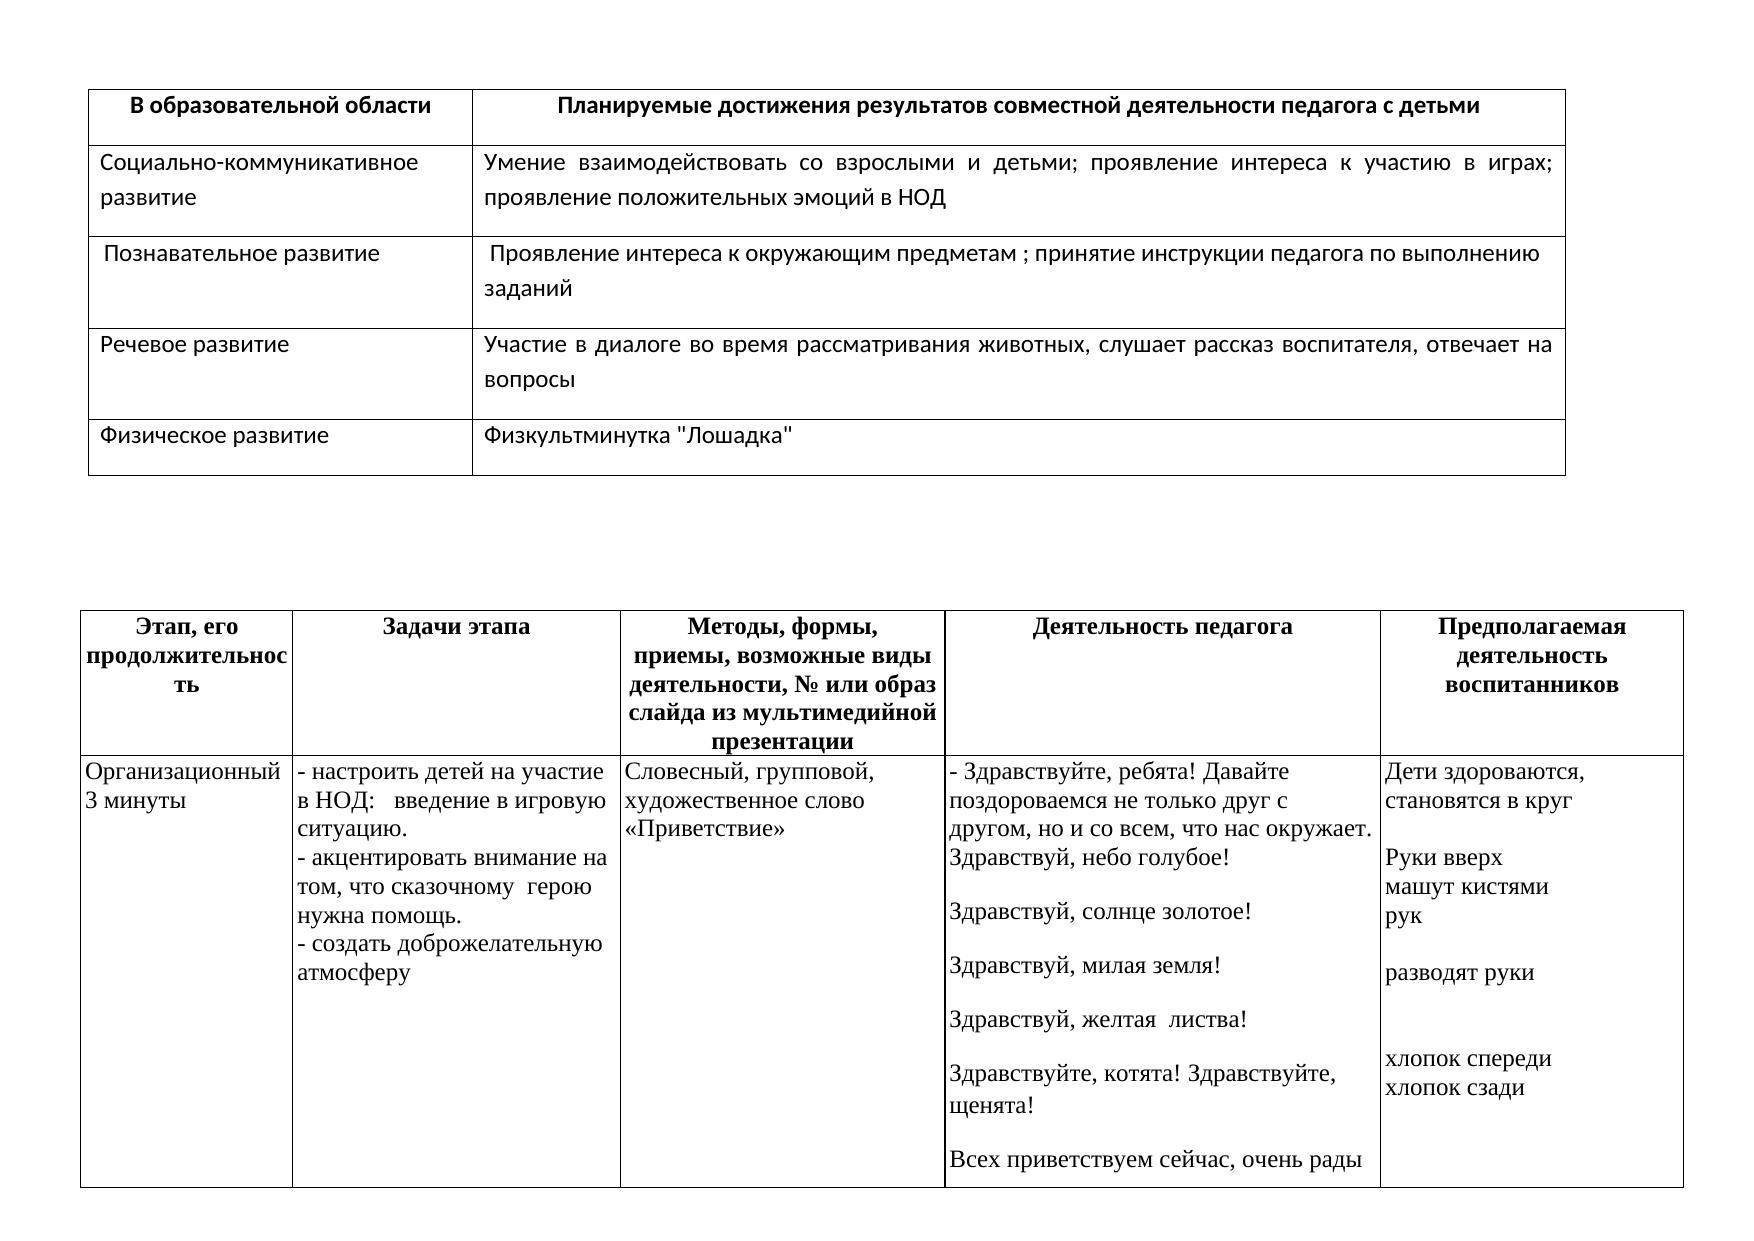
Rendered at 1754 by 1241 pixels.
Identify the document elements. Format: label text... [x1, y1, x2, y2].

table_header Предполагаемая деятельность воспитанников [1381, 611, 1683, 755]
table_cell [81, 756, 292, 1187]
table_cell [1381, 756, 1683, 1187]
table_cell Умение взаимодействовать со взрослыми и детьми; проявление интереса к участию в играх; проявление положительных эмоций в НОД [473, 146, 1565, 236]
table_header Методы, формы, приемы, возможные виды деятельности, № или образ слайда из мультимедийной презентации [621, 611, 944, 755]
table_header В образовательной области [89, 90, 472, 145]
table_cell Участие в диалоге во время рассматривания животных, слушает рассказ воспитателя, отвечает на вопросы [473, 329, 1565, 419]
table_cell Физическое развитие [89, 420, 472, 475]
table_cell Речевое развитие [89, 329, 472, 419]
table_header Этап, его продолжительность [81, 611, 292, 755]
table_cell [946, 756, 1380, 1187]
table_cell Проявление интереса к окружающим предметам ; принятие инструкции педагога по выполнению заданий [473, 237, 1565, 327]
table_cell Познавательное развитие [89, 237, 472, 327]
table_cell Физкультминутка "Лошадка" [473, 420, 1565, 475]
table_cell Социально-коммуникативное развитие [89, 146, 472, 236]
table_header Деятельность педагога [946, 611, 1380, 755]
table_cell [293, 756, 620, 1187]
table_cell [621, 756, 944, 1187]
table_header Задачи этапа [293, 611, 620, 755]
table_header Планируемые достижения результатов совместной деятельности педагога с детьми [473, 90, 1565, 145]
